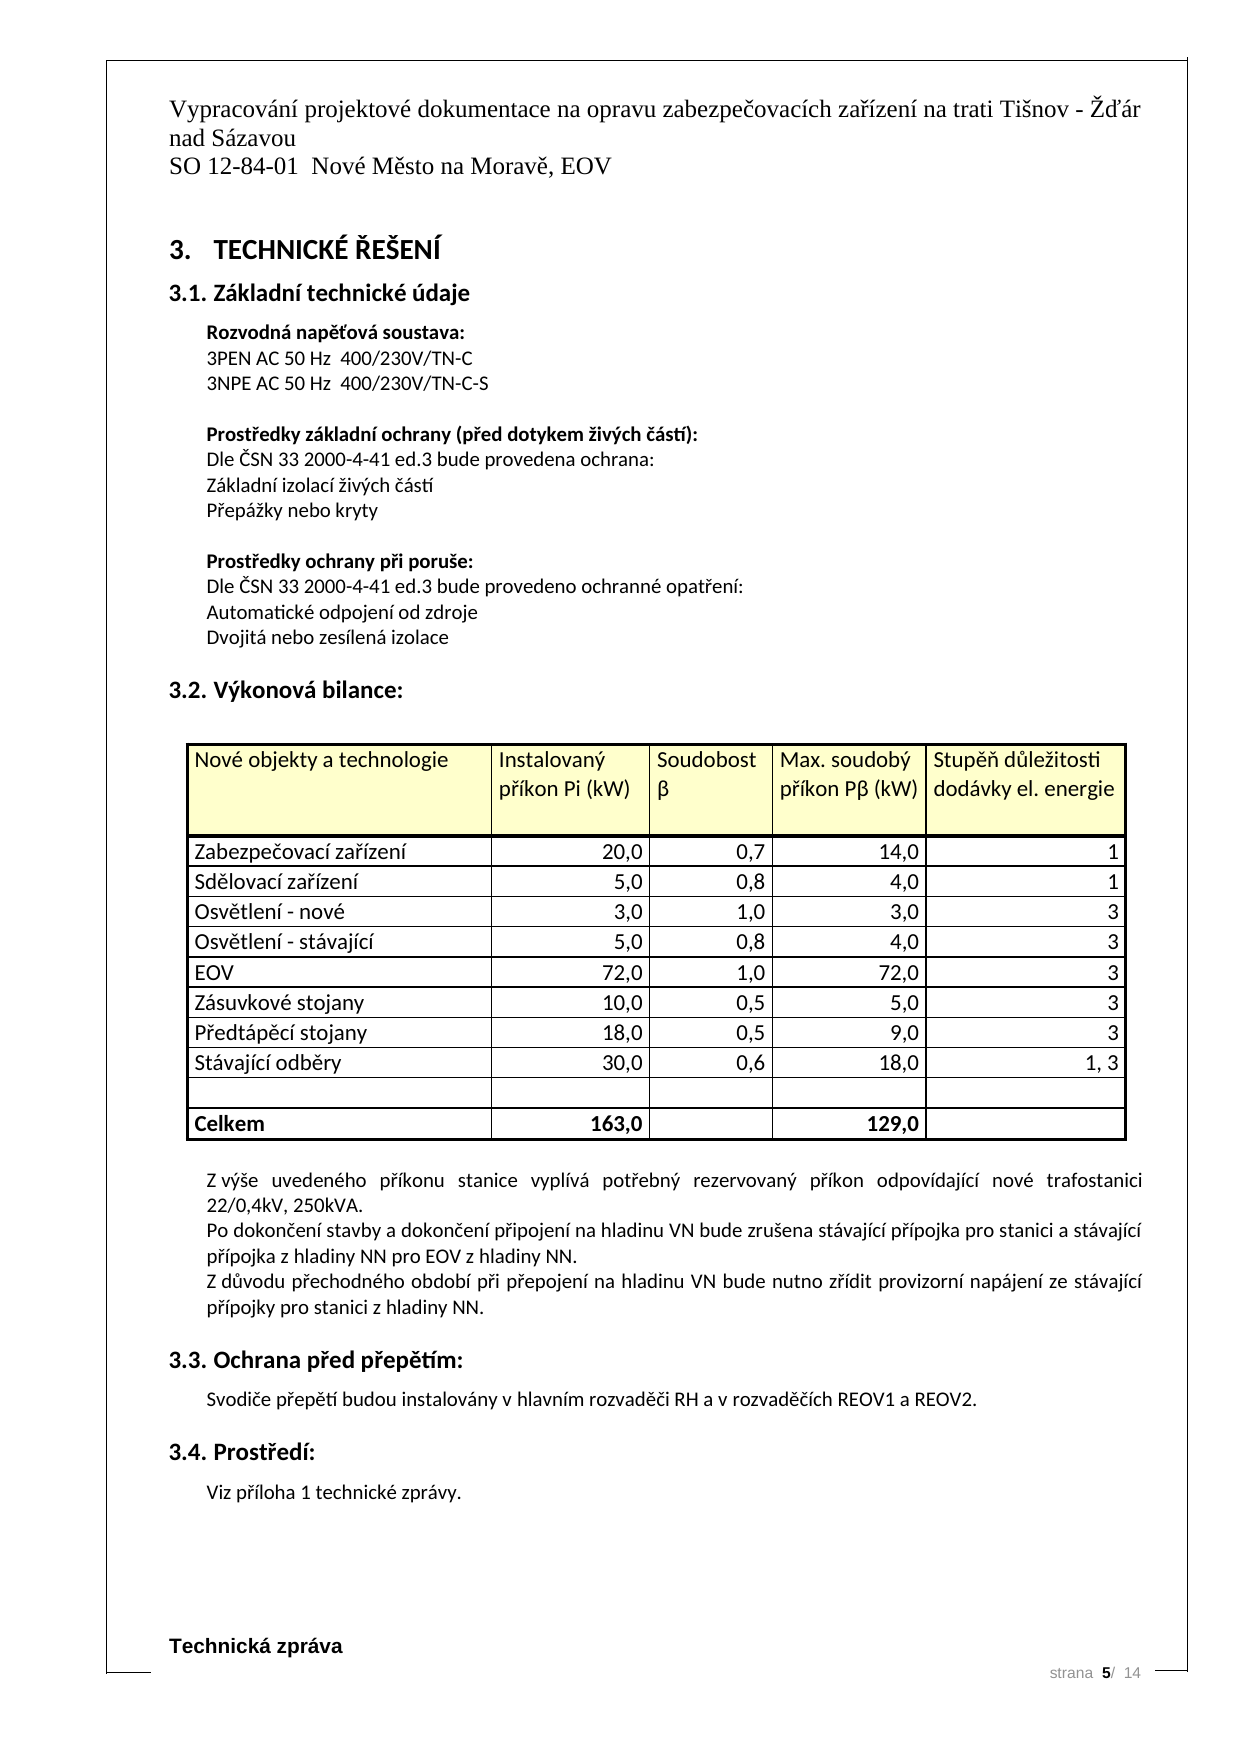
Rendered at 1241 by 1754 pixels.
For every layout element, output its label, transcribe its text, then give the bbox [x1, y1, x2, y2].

table_cell Stávající odběry [189, 1048, 491, 1077]
text Ochrana před přepětím: [168, 1345, 1144, 1374]
table_cell EOV [189, 958, 491, 986]
table_header Soudobost β [650, 746, 772, 834]
list Viz příloha 1 technické zprávy. [206, 1479, 1144, 1504]
table_cell 0,8 [650, 867, 772, 896]
list Prostředky základní ochrany (před dotykem živých částí): [206, 421, 1144, 447]
table_cell 3 [927, 927, 1124, 956]
table_cell 14,0 [773, 838, 925, 865]
table_cell 1, 3 [927, 1048, 1124, 1077]
table_cell 3 [927, 897, 1124, 926]
table_cell 20,0 [492, 838, 649, 865]
text Prostředí: [168, 1437, 1144, 1466]
list Dle ČSN 33 2000-4-41 ed.3 bude provedeno ochranné opatření: [206, 574, 1144, 599]
table_cell [773, 1078, 925, 1107]
list Dle ČSN 33 2000-4-41 ed.3 bude provedena ochrana: [206, 447, 1144, 472]
list Dvojitá nebo zesílená izolace [206, 624, 1144, 650]
table_cell 30,0 [492, 1048, 649, 1077]
table_cell [650, 1078, 772, 1107]
table_cell 0,8 [650, 927, 772, 956]
table_cell 1 [927, 838, 1124, 865]
table_cell Zabezpečovací zařízení [189, 838, 491, 865]
table_header Instalovaný příkon Pi (kW) [492, 746, 649, 834]
table_cell 10,0 [492, 988, 649, 1016]
table_cell 4,0 [773, 867, 925, 896]
text Prostředky ochrany při poruše: [169, 548, 1144, 574]
text Základní technické údaje [168, 278, 1144, 307]
list 3NPE AC 50 Hz 400/230V/TN-C-S [206, 370, 1144, 396]
table_cell [927, 1109, 1124, 1138]
table_cell 3,0 [492, 897, 649, 926]
table_cell 1,0 [650, 897, 772, 926]
table_cell 18,0 [492, 1018, 649, 1047]
list Svodiče přepětí budou instalovány v hlavním rozvaděči RH a v rozvaděčích REOV1 a REOV2. [206, 1386, 1144, 1412]
list Základní izolací živých částí [206, 472, 1144, 497]
table_header Max. soudobý příkon Pβ (kW) [773, 746, 925, 834]
table_cell [650, 1109, 772, 1138]
table_cell 0,6 [650, 1048, 772, 1077]
list Po dokončení stavby a dokončení připojení na hladinu VN bude zrušena stávající přípojka pro stanici a stávající přípojka z hladiny NN pro EOV z hladiny NN. [206, 1218, 1144, 1268]
table_cell [927, 1078, 1124, 1107]
table_cell 3 [927, 958, 1124, 986]
table_cell 0,5 [650, 988, 772, 1016]
table_cell 3 [927, 1018, 1124, 1047]
table_cell 9,0 [773, 1018, 925, 1047]
text Výkonová bilance: [168, 675, 1144, 704]
table_header Nové objekty a technologie [189, 746, 491, 834]
list Z důvodu přechodného období při přepojení na hladinu VN bude nutno zřídit provizorní napájení ze stávající přípojky pro stanici z hladiny NN. [206, 1268, 1144, 1319]
table_cell Sdělovací zařízení [189, 867, 491, 896]
list Přepážky nebo kryty [206, 497, 1144, 523]
table_cell 0,5 [650, 1018, 772, 1047]
table_cell 129,0 [773, 1109, 925, 1138]
table_cell 5,0 [492, 927, 649, 956]
table_cell 5,0 [492, 867, 649, 896]
table_cell Předtápěcí stojany [189, 1018, 491, 1047]
table_cell 3 [927, 988, 1124, 1016]
list Automatické odpojení od zdroje [206, 599, 1144, 624]
table_cell 163,0 [492, 1109, 649, 1138]
table_cell Zásuvkové stojany [189, 988, 491, 1016]
table_cell [189, 1078, 491, 1107]
table_cell 18,0 [773, 1048, 925, 1077]
table_cell 1,0 [650, 958, 772, 986]
table_cell Osvětlení - stávající [189, 927, 491, 956]
table_cell 72,0 [773, 958, 925, 986]
list Rozvodná napěťová soustava: 3PEN AC 50 Hz 400/230V/TN-C [206, 319, 1144, 370]
text TECHNICKÉ ŘEŠENÍ [169, 236, 1144, 265]
table_cell 1 [927, 867, 1124, 896]
table_cell Osvětlení - nové [189, 897, 491, 926]
table_cell 72,0 [492, 958, 649, 986]
table_cell 4,0 [773, 927, 925, 956]
table_header Stupěň důležitosti dodávky el. energie [927, 746, 1124, 834]
table_cell 0,7 [650, 838, 772, 865]
table_cell Celkem [189, 1109, 491, 1138]
table_cell 5,0 [773, 988, 925, 1016]
table_cell [492, 1078, 649, 1107]
list Z výše uvedeného příkonu stanice vyplívá potřebný rezervovaný příkon odpovídající nové trafostanici 22/0,4kV, 250kVA. [206, 1167, 1144, 1218]
table_cell 3,0 [773, 897, 925, 926]
